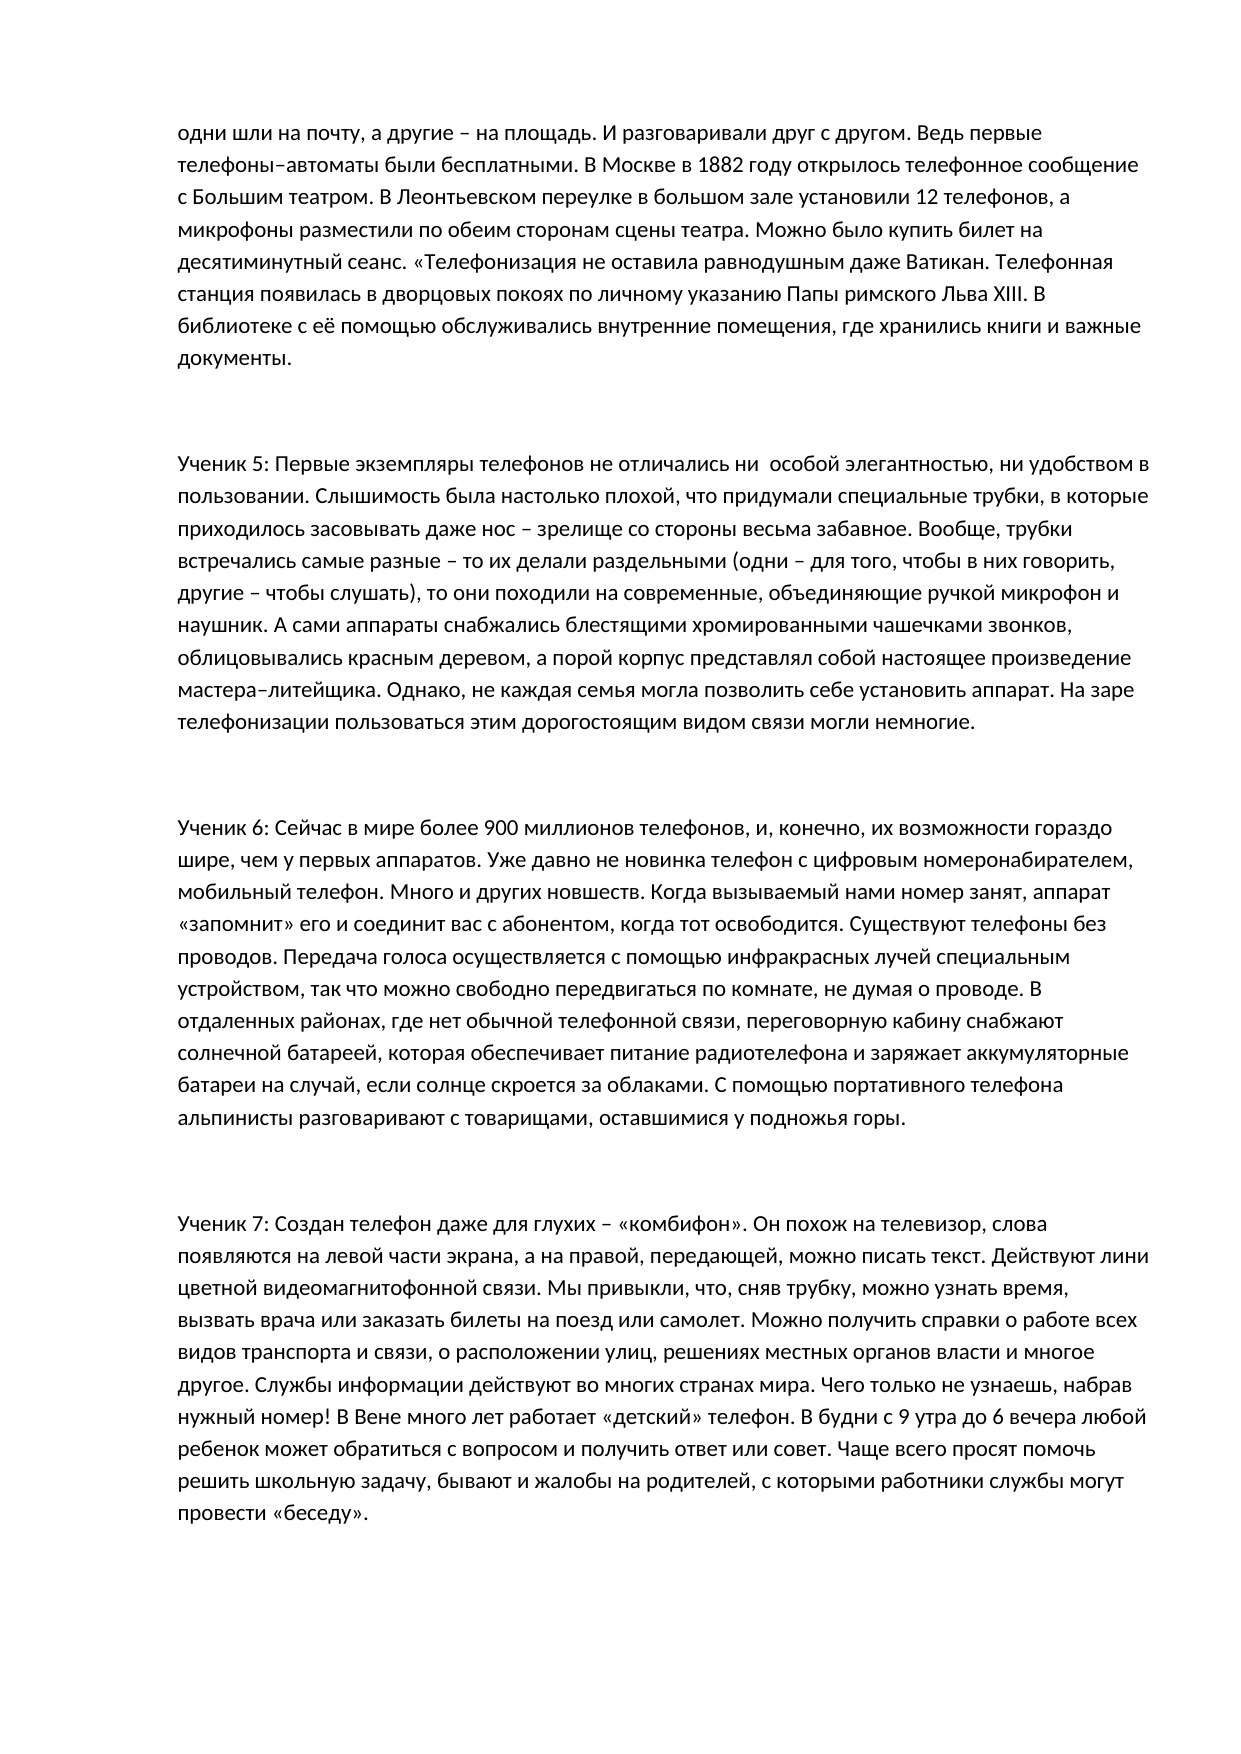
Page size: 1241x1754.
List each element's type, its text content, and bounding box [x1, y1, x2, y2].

text Ученик 5: Первые экземпляры телефонов не отличались ни особой элегантностью, ни удобством в пользовании. Слышимость была настолько плохой, что придумали специальные трубки, в которые приходилось засовывать даже нос – зрелище со стороны весьма забавное. Вообще, трубки встречались самые разные – то их делали раздельными (одни – для того, чтобы в них говорить, другие – чтобы слушать), то они походили на современные, объединяющие ручкой микрофон и наушник. А сами аппараты снабжались блестящими хромированными чашечками звонков, облицовывались красным деревом, а порой корпус представлял собой настоящее произведение мастера–литейщика. Однако, не каждая семья могла позволить себе установить аппарат. На заре телефонизации пользоваться этим дорогостоящим видом связи могли немногие. [177, 449, 1152, 735]
text Ученик 6: Сейчас в мире более 900 миллионов телефонов, и, конечно, их возможности гораздо шире, чем у первых аппаратов. Уже давно не новинка телефон с цифровым номеронабирателем, мобильный телефон. Много и других новшеств. Когда вызываемый нами номер занят, аппарат «запомнит» его и соединит вас с абонентом, когда тот освободится. Существуют телефоны без проводов. Передача голоса осуществляется с помощью инфракрасных лучей специальным устройством, так что можно свободно передвигаться по комнате, не думая о проводе. В отдаленных районах, где нет обычной телефонной связи, переговорную кабину снабжают солнечной батареей, которая обеспечивает питание радиотелефона и заряжает аккумуляторные батареи на случай, если солнце скроется за облаками. С помощью портативного телефона альпинисты разговаривают с товарищами, оставшимися у подножья горы. [177, 813, 1152, 1131]
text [177, 118, 1152, 371]
text Ученик 7: Создан телефон даже для глухих – «комбифон». Он похож на телевизор, слова появляются на левой части экрана, а на правой, передающей, можно писать текст. Действуют лини цветной видеомагнитофонной связи. Мы привыкли, что, сняв трубку, можно узнать время, вызвать врача или заказать билеты на поезд или самолет. Можно получить справки о работе всех видов транспорта и связи, о расположении улиц, решениях местных органов власти и многое другое. Службы информации действуют во многих странах мира. Чего только не узнаешь, набрав нужный номер! В Вене много лет работает «детский» телефон. В будни с 9 утра до 6 вечера любой ребенок может обратиться с вопросом и получить ответ или совет. Чаще всего просят помочь решить школьную задачу, бывают и жалобы на родителей, с которыми работники службы могут провести «беседу». [177, 1209, 1152, 1526]
